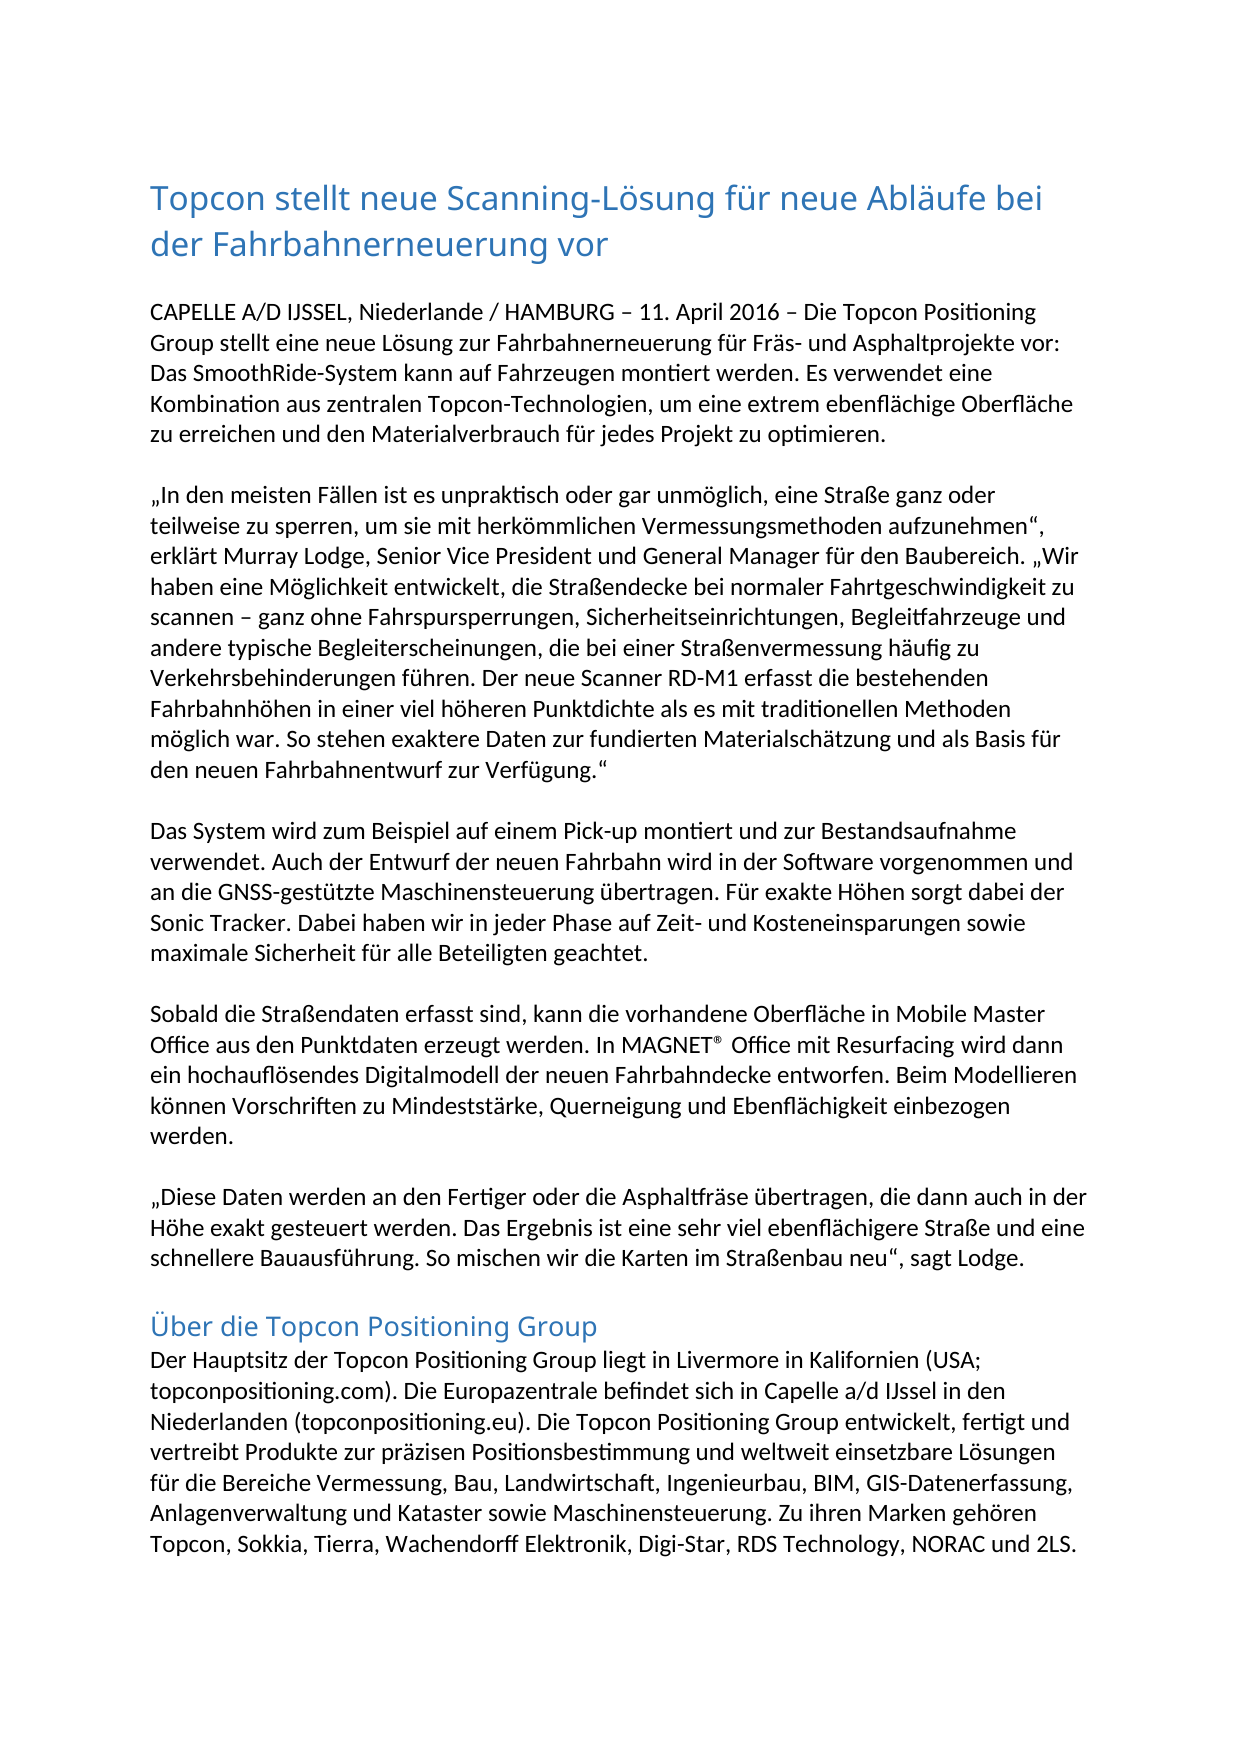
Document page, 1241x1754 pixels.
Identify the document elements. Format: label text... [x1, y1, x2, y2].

text Sobald die Straßendaten erfasst sind, kann die vorhandene Oberfläche in Mobile Master Office aus den Punktdaten erzeugt werden. In MAGNET® Office mit Resurfacing wird dann ein hochauflösendes Digitalmodell der neuen Fahrbahndecke entworfen. Beim Modellieren können Vorschriften zu Mindeststärke, Querneigung und Ebenflächigkeit einbezogen werden. [150, 998, 1090, 1151]
subtitle Über die Topcon Positioning Group [150, 1308, 1090, 1344]
text Das System wird zum Beispiel auf einem Pick-up montiert und zur Bestandsaufnahme verwendet. Auch der Entwurf der neuen Fahrbahn wird in der Software vorgenommen und an die GNSS-gestützte Maschinensteuerung übertragen. Für exakte Höhen sorgt dabei der Sonic Tracker. Dabei haben wir in jeder Phase auf Zeit- und Kosteneinsparungen sowie maximale Sicherheit für alle Beteiligten geachtet. [150, 815, 1090, 968]
text „In den meisten Fällen ist es unpraktisch oder gar unmöglich, eine Straße ganz oder teilweise zu sperren, um sie mit herkömmlichen Vermessungsmethoden aufzunehmen“, erklärt Murray Lodge, Senior Vice President und General Manager für den Baubereich. „Wir haben eine Möglichkeit entwickelt, die Straßendecke bei normaler Fahrtgeschwindigkeit zu scannen – ganz ohne Fahrspursperrungen, Sicherheitseinrichtungen, Begleitfahrzeuge und andere typische Begleiterscheinungen, die bei einer Straßenvermessung häufig zu Verkehrsbehinderungen führen. Der neue Scanner RD-M1 erfasst die bestehenden Fahrbahnhöhen in einer viel höheren Punktdichte als es mit traditionellen Methoden möglich war. So stehen exaktere Daten zur fundierten Materialschätzung und als Basis für den neuen Fahrbahnentwurf zur Verfügung.“ [150, 479, 1090, 785]
subtitle Topcon stellt neue Scanning-Lösung für neue Abläufe bei der Fahrbahnerneuerung vor [150, 175, 1090, 266]
text CAPELLE A/D IJSSEL, Niederlande / HAMBURG – 11. April 2016 – Die Topcon Positioning Group stellt eine neue Lösung zur Fahrbahnerneuerung für Fräs- und Asphaltprojekte vor: Das SmoothRide-System kann auf Fahrzeugen montiert werden. Es verwendet eine Kombination aus zentralen Topcon-Technologien, um eine extrem ebenflächige Oberfläche zu erreichen und den Materialverbrauch für jedes Projekt zu optimieren. [150, 296, 1090, 449]
text „Diese Daten werden an den Fertiger oder die Asphaltfräse übertragen, die dann auch in der Höhe exakt gesteuert werden. Das Ergebnis ist eine sehr viel ebenflächigere Straße und eine schnellere Bauausführung. So mischen wir die Karten im Straßenbau neu“, sagt Lodge. [150, 1181, 1090, 1273]
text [150, 1344, 1090, 1558]
